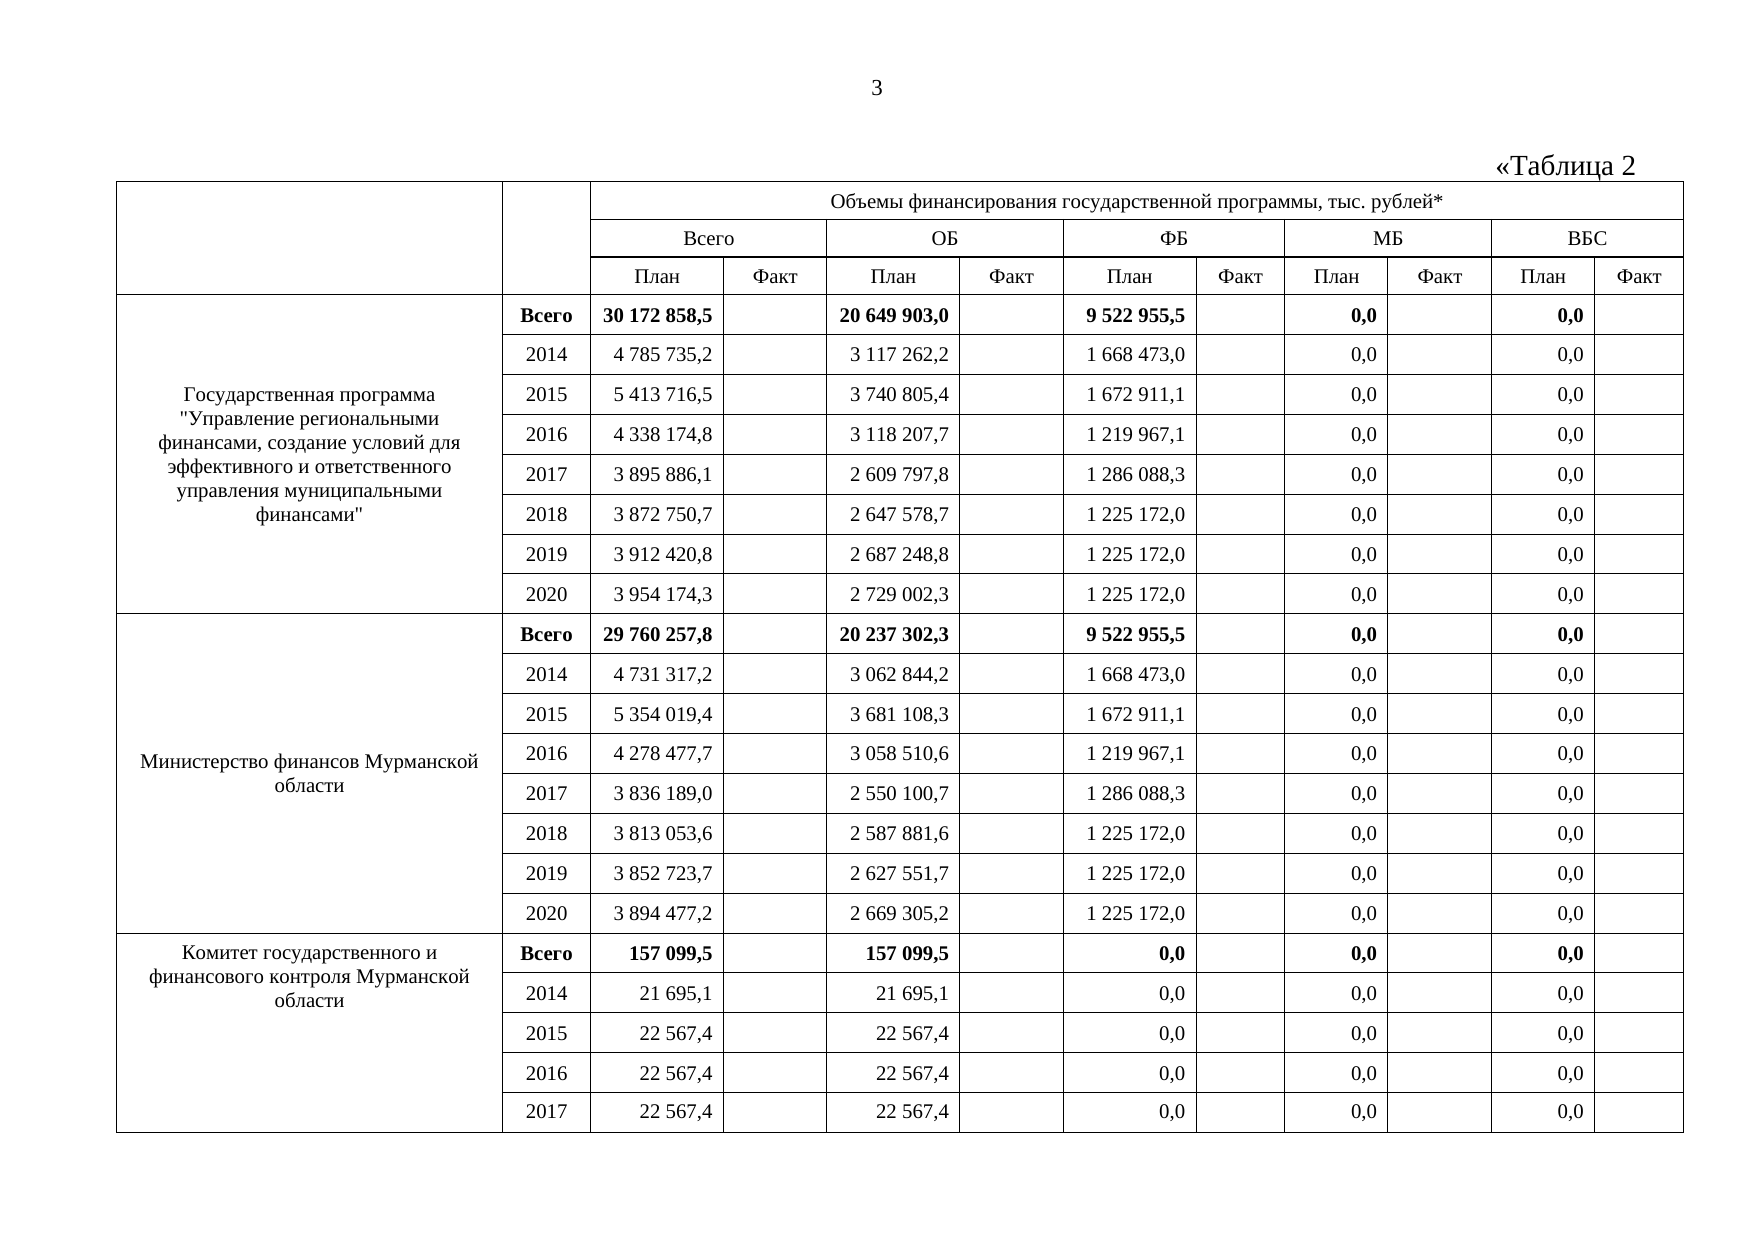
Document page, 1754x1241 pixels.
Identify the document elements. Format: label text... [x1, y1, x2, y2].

table_cell [1388, 814, 1491, 853]
table_cell [1595, 814, 1683, 853]
table_cell 0,0 [1492, 854, 1594, 892]
table_cell 22 567,4 [827, 1053, 959, 1092]
table_cell 1 225 172,0 [1064, 894, 1196, 932]
table_cell Всего [503, 934, 590, 972]
table_cell 0,0 [1064, 934, 1196, 972]
table_cell [1388, 734, 1491, 773]
table_cell 0,0 [1285, 295, 1387, 334]
table_cell 3 954 174,3 [591, 574, 723, 613]
table_cell [724, 335, 826, 374]
table_cell 0,0 [1492, 1013, 1594, 1052]
table_cell [960, 894, 1063, 932]
table_cell 2016 [503, 1053, 590, 1092]
table_cell 0,0 [1492, 894, 1594, 932]
table_cell [1388, 295, 1491, 334]
table_cell 0,0 [1492, 295, 1594, 334]
table_cell 22 567,4 [591, 1093, 723, 1132]
table_cell [1388, 1013, 1491, 1052]
table_cell [1197, 934, 1284, 972]
table_cell [1388, 495, 1491, 533]
table_cell [960, 1053, 1063, 1092]
table_cell 3 058 510,6 [827, 734, 959, 773]
table_cell [1388, 654, 1491, 693]
table_cell 0,0 [1285, 694, 1387, 733]
table_cell [1388, 535, 1491, 573]
table_cell [1197, 854, 1284, 892]
table_cell [1595, 335, 1683, 374]
table_cell 4 731 317,2 [591, 654, 723, 693]
table_cell [1197, 415, 1284, 454]
table_cell 0,0 [1285, 854, 1387, 892]
table_cell План [827, 258, 959, 294]
table_cell МБ [1285, 220, 1491, 256]
table_cell 9 522 955,5 [1064, 614, 1196, 653]
table_cell План [1064, 258, 1196, 294]
table_cell [724, 1093, 826, 1132]
table_cell Всего [503, 295, 590, 334]
table_cell [1595, 973, 1683, 1012]
table_cell [724, 734, 826, 773]
table_cell 0,0 [1285, 495, 1387, 533]
table_cell 1 225 172,0 [1064, 814, 1196, 853]
table_cell [1197, 894, 1284, 932]
table_cell 0,0 [1492, 973, 1594, 1012]
table_cell 1 225 172,0 [1064, 574, 1196, 613]
table_cell Факт [960, 258, 1063, 294]
table_cell [724, 535, 826, 573]
table_cell [1388, 694, 1491, 733]
table_cell [1197, 335, 1284, 374]
table_cell План [1285, 258, 1387, 294]
table_cell [1595, 535, 1683, 573]
table_cell [1595, 894, 1683, 932]
table_cell [1595, 295, 1683, 334]
table_cell 2015 [503, 1013, 590, 1052]
table_cell [960, 495, 1063, 533]
table_cell 3 813 053,6 [591, 814, 723, 853]
table_cell [1197, 694, 1284, 733]
table_cell [1388, 614, 1491, 653]
table_cell 0,0 [1285, 734, 1387, 773]
table_cell [1197, 574, 1284, 613]
table_cell [1388, 934, 1491, 972]
table_cell 3 836 189,0 [591, 774, 723, 813]
table_cell [724, 774, 826, 813]
table_cell 2016 [503, 734, 590, 773]
table_cell [724, 894, 826, 932]
table_cell [960, 415, 1063, 454]
table_cell 2014 [503, 654, 590, 693]
table_cell [1197, 495, 1284, 533]
table_cell 0,0 [1285, 814, 1387, 853]
table_cell 0,0 [1285, 535, 1387, 573]
table_cell [1388, 375, 1491, 414]
table_cell 21 695,1 [591, 973, 723, 1012]
table_cell 5 413 716,5 [591, 375, 723, 414]
table_cell 157 099,5 [827, 934, 959, 972]
table_cell Комитет государственного и финансового контроля Мурманской области [117, 934, 502, 1132]
table_cell Всего [503, 614, 590, 653]
table_cell [1595, 455, 1683, 493]
table_cell 0,0 [1064, 1053, 1196, 1092]
table_cell 2015 [503, 375, 590, 414]
table_cell [960, 774, 1063, 813]
table_cell [960, 654, 1063, 693]
table_cell [960, 295, 1063, 334]
table_cell [1595, 495, 1683, 533]
table_cell 0,0 [1492, 614, 1594, 653]
table_cell Всего [591, 220, 826, 256]
table_cell 1 286 088,3 [1064, 774, 1196, 813]
table_cell 2014 [503, 335, 590, 374]
table_cell [1197, 1053, 1284, 1092]
table_cell [960, 814, 1063, 853]
table_cell 4 785 735,2 [591, 335, 723, 374]
table_cell 1 225 172,0 [1064, 535, 1196, 573]
table_cell 0,0 [1285, 574, 1387, 613]
table_cell 2 609 797,8 [827, 455, 959, 493]
table_cell [1595, 1013, 1683, 1052]
table_cell [960, 535, 1063, 573]
table_cell [1197, 1013, 1284, 1052]
table_cell 1 219 967,1 [1064, 734, 1196, 773]
table_cell [724, 375, 826, 414]
table_cell 0,0 [1064, 1013, 1196, 1052]
table_cell [1197, 455, 1284, 493]
table_cell [1197, 654, 1284, 693]
table_cell [1595, 1093, 1683, 1132]
table_cell [1197, 535, 1284, 573]
table_cell Факт [1197, 258, 1284, 294]
table_cell 1 225 172,0 [1064, 854, 1196, 892]
table_cell 3 894 477,2 [591, 894, 723, 932]
table_cell 2 627 551,7 [827, 854, 959, 892]
table_cell 20 237 302,3 [827, 614, 959, 653]
table_cell Факт [724, 258, 826, 294]
table_cell 1 225 172,0 [1064, 495, 1196, 533]
table_cell [724, 495, 826, 533]
table_cell [1595, 574, 1683, 613]
table_cell 22 567,4 [827, 1093, 959, 1132]
table_cell 2018 [503, 495, 590, 533]
table_cell 2014 [503, 973, 590, 1012]
table_cell 1 219 967,1 [1064, 415, 1196, 454]
table_cell Министерство финансов Мурманской области [117, 614, 502, 932]
table_cell [960, 375, 1063, 414]
table_cell [960, 934, 1063, 972]
table_cell [1197, 734, 1284, 773]
table_cell Государственная программа "Управление региональными финансами, создание условий для эффективного и ответственного управления муниципальными финансами" [117, 295, 502, 613]
table_cell [1595, 774, 1683, 813]
list «Таблица 2 [267, 148, 1636, 181]
table_cell 0,0 [1492, 415, 1594, 454]
table_cell 2 687 248,8 [827, 535, 959, 573]
table_cell 20 649 903,0 [827, 295, 959, 334]
table_cell 0,0 [1285, 1093, 1387, 1132]
table_cell 2016 [503, 415, 590, 454]
table_cell 157 099,5 [591, 934, 723, 972]
table_cell 0,0 [1492, 814, 1594, 853]
table_cell 0,0 [1285, 335, 1387, 374]
table_cell 0,0 [1285, 455, 1387, 493]
table_cell [1595, 934, 1683, 972]
table_cell 3 852 723,7 [591, 854, 723, 892]
table_cell План [1492, 258, 1594, 294]
table_cell [1388, 854, 1491, 892]
table_cell [1197, 295, 1284, 334]
table_cell 0,0 [1285, 1053, 1387, 1092]
table_header Объемы финансирования государственной программы, тыс. рублей* [591, 182, 1683, 219]
table_cell 2017 [503, 455, 590, 493]
table_cell 2 729 002,3 [827, 574, 959, 613]
table_cell 0,0 [1492, 535, 1594, 573]
table_cell [724, 1013, 826, 1052]
table_cell [1388, 973, 1491, 1012]
table_cell 1 286 088,3 [1064, 455, 1196, 493]
table_cell [724, 854, 826, 892]
table_cell 0,0 [1492, 934, 1594, 972]
table_cell [724, 415, 826, 454]
table_cell 21 695,1 [827, 973, 959, 1012]
table_cell [1595, 614, 1683, 653]
table_cell 22 567,4 [591, 1013, 723, 1052]
table_cell 2 550 100,7 [827, 774, 959, 813]
table_cell [1388, 894, 1491, 932]
table_cell [724, 934, 826, 972]
table_cell [1595, 694, 1683, 733]
table_cell 0,0 [1285, 1013, 1387, 1052]
table_cell 0,0 [1492, 774, 1594, 813]
table_cell 5 354 019,4 [591, 694, 723, 733]
table_cell [1197, 375, 1284, 414]
table_cell [724, 973, 826, 1012]
table_cell 0,0 [1492, 1093, 1594, 1132]
table_cell [1388, 415, 1491, 454]
table_cell 2017 [503, 1093, 590, 1132]
table_cell 22 567,4 [591, 1053, 723, 1092]
table_cell 30 172 858,5 [591, 295, 723, 334]
table_header [117, 182, 502, 294]
table_cell [1197, 814, 1284, 853]
table_cell [1388, 1053, 1491, 1092]
table_cell [1197, 973, 1284, 1012]
table_cell 29 760 257,8 [591, 614, 723, 653]
table_cell 2017 [503, 774, 590, 813]
table_cell 0,0 [1492, 375, 1594, 414]
table_cell [1388, 335, 1491, 374]
table_cell ОБ [827, 220, 1063, 256]
table_cell 3 895 886,1 [591, 455, 723, 493]
table_cell 2018 [503, 814, 590, 853]
table_cell [724, 614, 826, 653]
table_cell [1595, 854, 1683, 892]
table_cell 0,0 [1492, 574, 1594, 613]
table_cell 0,0 [1285, 934, 1387, 972]
table_cell [960, 614, 1063, 653]
table_cell 0,0 [1285, 654, 1387, 693]
table_cell 2020 [503, 894, 590, 932]
table_cell [1595, 654, 1683, 693]
table_cell [1197, 614, 1284, 653]
table_cell 3 118 207,7 [827, 415, 959, 454]
table_cell 0,0 [1285, 375, 1387, 414]
table_cell 0,0 [1285, 774, 1387, 813]
table_cell [1388, 1093, 1491, 1132]
table_cell [724, 654, 826, 693]
table_cell [724, 574, 826, 613]
table_cell [1595, 415, 1683, 454]
table_cell 22 567,4 [827, 1013, 959, 1052]
table_cell 0,0 [1285, 415, 1387, 454]
table_cell ФБ [1064, 220, 1284, 256]
table_cell [960, 1013, 1063, 1052]
table_cell 3 872 750,7 [591, 495, 723, 533]
table_cell [724, 455, 826, 493]
table_cell 0,0 [1492, 694, 1594, 733]
table_cell 2015 [503, 694, 590, 733]
table_cell [1595, 1053, 1683, 1092]
table_cell 1 668 473,0 [1064, 654, 1196, 693]
table_cell [960, 734, 1063, 773]
table_cell 4 278 477,7 [591, 734, 723, 773]
table_cell [1388, 774, 1491, 813]
table_cell [1595, 375, 1683, 414]
table_cell [724, 295, 826, 334]
table_cell [1197, 774, 1284, 813]
table_cell [960, 335, 1063, 374]
table_cell 0,0 [1492, 1053, 1594, 1092]
table_cell 0,0 [1492, 495, 1594, 533]
table_cell [960, 973, 1063, 1012]
table_cell [960, 574, 1063, 613]
table_cell [1388, 574, 1491, 613]
table_cell [1595, 734, 1683, 773]
table_cell [724, 1053, 826, 1092]
table_cell 3 740 805,4 [827, 375, 959, 414]
table_cell Факт [1595, 258, 1683, 294]
table_cell [960, 694, 1063, 733]
table_cell [1197, 1093, 1284, 1132]
table_header [503, 182, 590, 294]
table_cell 1 672 911,1 [1064, 375, 1196, 414]
table_cell 2 669 305,2 [827, 894, 959, 932]
table_cell 0,0 [1285, 894, 1387, 932]
table_cell 3 912 420,8 [591, 535, 723, 573]
table_cell 0,0 [1064, 1093, 1196, 1132]
table_cell 0,0 [1064, 973, 1196, 1012]
table_cell 3 681 108,3 [827, 694, 959, 733]
table_cell 2 587 881,6 [827, 814, 959, 853]
table_cell 2020 [503, 574, 590, 613]
table_cell ВБС [1492, 220, 1683, 256]
table_cell 4 338 174,8 [591, 415, 723, 454]
table_cell 0,0 [1492, 734, 1594, 773]
table_cell 9 522 955,5 [1064, 295, 1196, 334]
table_cell 2019 [503, 535, 590, 573]
table_cell [724, 694, 826, 733]
table_cell 1 668 473,0 [1064, 335, 1196, 374]
table_cell 2 647 578,7 [827, 495, 959, 533]
table_cell 0,0 [1285, 973, 1387, 1012]
table_cell [960, 455, 1063, 493]
table_cell [960, 1093, 1063, 1132]
table_cell Факт [1388, 258, 1491, 294]
table_cell 3 062 844,2 [827, 654, 959, 693]
table_cell 1 672 911,1 [1064, 694, 1196, 733]
table_cell 0,0 [1285, 614, 1387, 653]
table_cell [724, 814, 826, 853]
table_cell План [591, 258, 723, 294]
table_cell 3 117 262,2 [827, 335, 959, 374]
table_cell [1388, 455, 1491, 493]
table_cell 2019 [503, 854, 590, 892]
table_cell 0,0 [1492, 654, 1594, 693]
table_cell [960, 854, 1063, 892]
table_cell 0,0 [1492, 455, 1594, 493]
table_cell 0,0 [1492, 335, 1594, 374]
